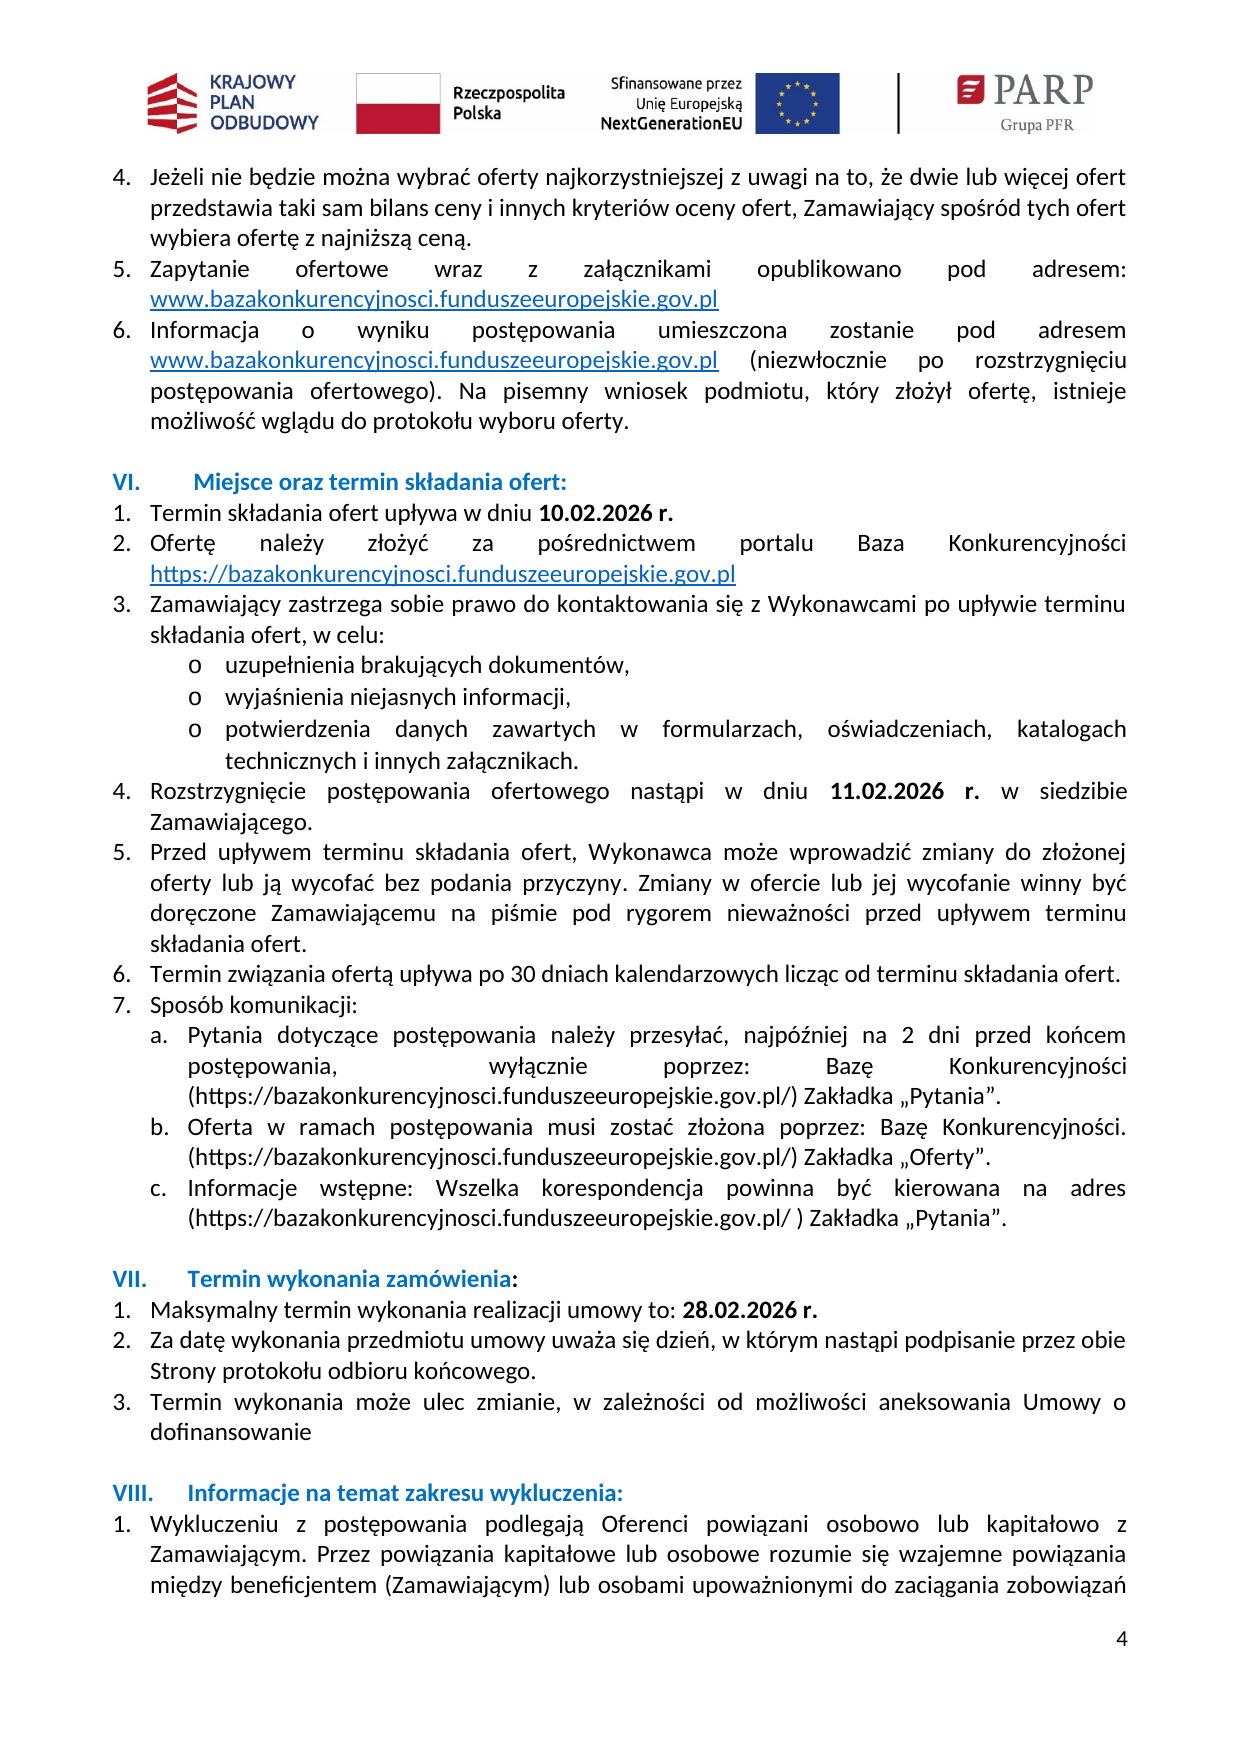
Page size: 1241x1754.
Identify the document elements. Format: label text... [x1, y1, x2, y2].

list Oferta w ramach postępowania musi zostać złożona poprzez: Bazę Konkurencyjności. (https://bazakonkurencyjnosci.funduszeeuropejskie.gov.pl/) Zakładka „Oferty”. [150, 1111, 1128, 1172]
list Termin wykonania zamówienia: [112, 1264, 1128, 1294]
list Termin składania ofert upływa w dniu 10.02.2026 r. [112, 497, 1128, 527]
list Termin związania ofertą upływa po 30 dniach kalendarzowych licząc od terminu składania ofert. [112, 958, 1128, 989]
list Zapytanie ofertowe wraz z załącznikami opublikowano pod adresem: www.bazakonkurencyjnosci.funduszeeuropejskie.gov.pl [112, 253, 1128, 314]
list Rozstrzygnięcie postępowania ofertowego nastąpi w dniu 11.02.2026 r. w siedzibie Zamawiającego. [112, 775, 1128, 836]
list Miejsce oraz termin składania ofert: [112, 466, 1128, 497]
picture [147, 73, 1093, 134]
list Przed upływem terminu składania ofert, Wykonawca może wprowadzić zmiany do złożonej oferty lub ją wycofać bez podania przyczyny. Zmiany w ofercie lub jej wycofanie winny być doręczone Zamawiającemu na piśmie pod rygorem nieważności przed upływem terminu składania ofert. [112, 836, 1128, 958]
list Zamawiający zastrzega sobie prawo do kontaktowania się z Wykonawcami po upływie terminu składania ofert, w celu: [112, 588, 1128, 649]
list Informacja o wyniku postępowania umieszczona zostanie pod adresem www.bazakonkurencyjnosci.funduszeeuropejskie.gov.pl (niezwłocznie po rozstrzygnięciu postępowania ofertowego). Na pisemny wniosek podmiotu, który złożył ofertę, istnieje możliwość wglądu do protokołu wyboru oferty. [112, 314, 1128, 436]
list Jeżeli nie będzie można wybrać oferty najkorzystniejszej z uwagi na to, że dwie lub więcej ofert przedstawia taki sam bilans ceny i innych kryteriów oceny ofert, Zamawiający spośród tych ofert wybiera ofertę z najniższą ceną. [112, 161, 1128, 253]
list Informacje na temat zakresu wykluczenia: [112, 1477, 1128, 1508]
list Ofertę należy złożyć za pośrednictwem portalu Baza Konkurencyjności https://bazakonkurencyjnosci.funduszeeuropejskie.gov.pl [112, 527, 1128, 588]
list wyjaśnienia niejasnych informacji, [187, 681, 1128, 713]
list uzupełnienia brakujących dokumentów, [187, 649, 1128, 681]
list potwierdzenia danych zawartych w formularzach, oświadczeniach, katalogach technicznych i innych załącznikach. [187, 713, 1128, 775]
list Pytania dotyczące postępowania należy przesyłać, najpóźniej na 2 dni przed końcem postępowania, wyłącznie poprzez: Bazę Konkurencyjności (https://bazakonkurencyjnosci.funduszeeuropejskie.gov.pl/) Zakładka „Pytania”. [150, 1019, 1128, 1111]
list Termin wykonania może ulec zmianie, w zależności od możliwości aneksowania Umowy o dofinansowanie [112, 1386, 1128, 1447]
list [112, 1508, 1128, 1599]
list Informacje wstępne: Wszelka korespondencja powinna być kierowana na adres (https://bazakonkurencyjnosci.funduszeeuropejskie.gov.pl/ ) Zakładka „Pytania”. [150, 1172, 1128, 1233]
list Za datę wykonania przedmiotu umowy uważa się dzień, w którym nastąpi podpisanie przez obie Strony protokołu odbioru końcowego. [112, 1325, 1128, 1386]
list Sposób komunikacji: [112, 989, 1128, 1019]
list Maksymalny termin wykonania realizacji umowy to: 28.02.2026 r. [112, 1294, 1128, 1325]
